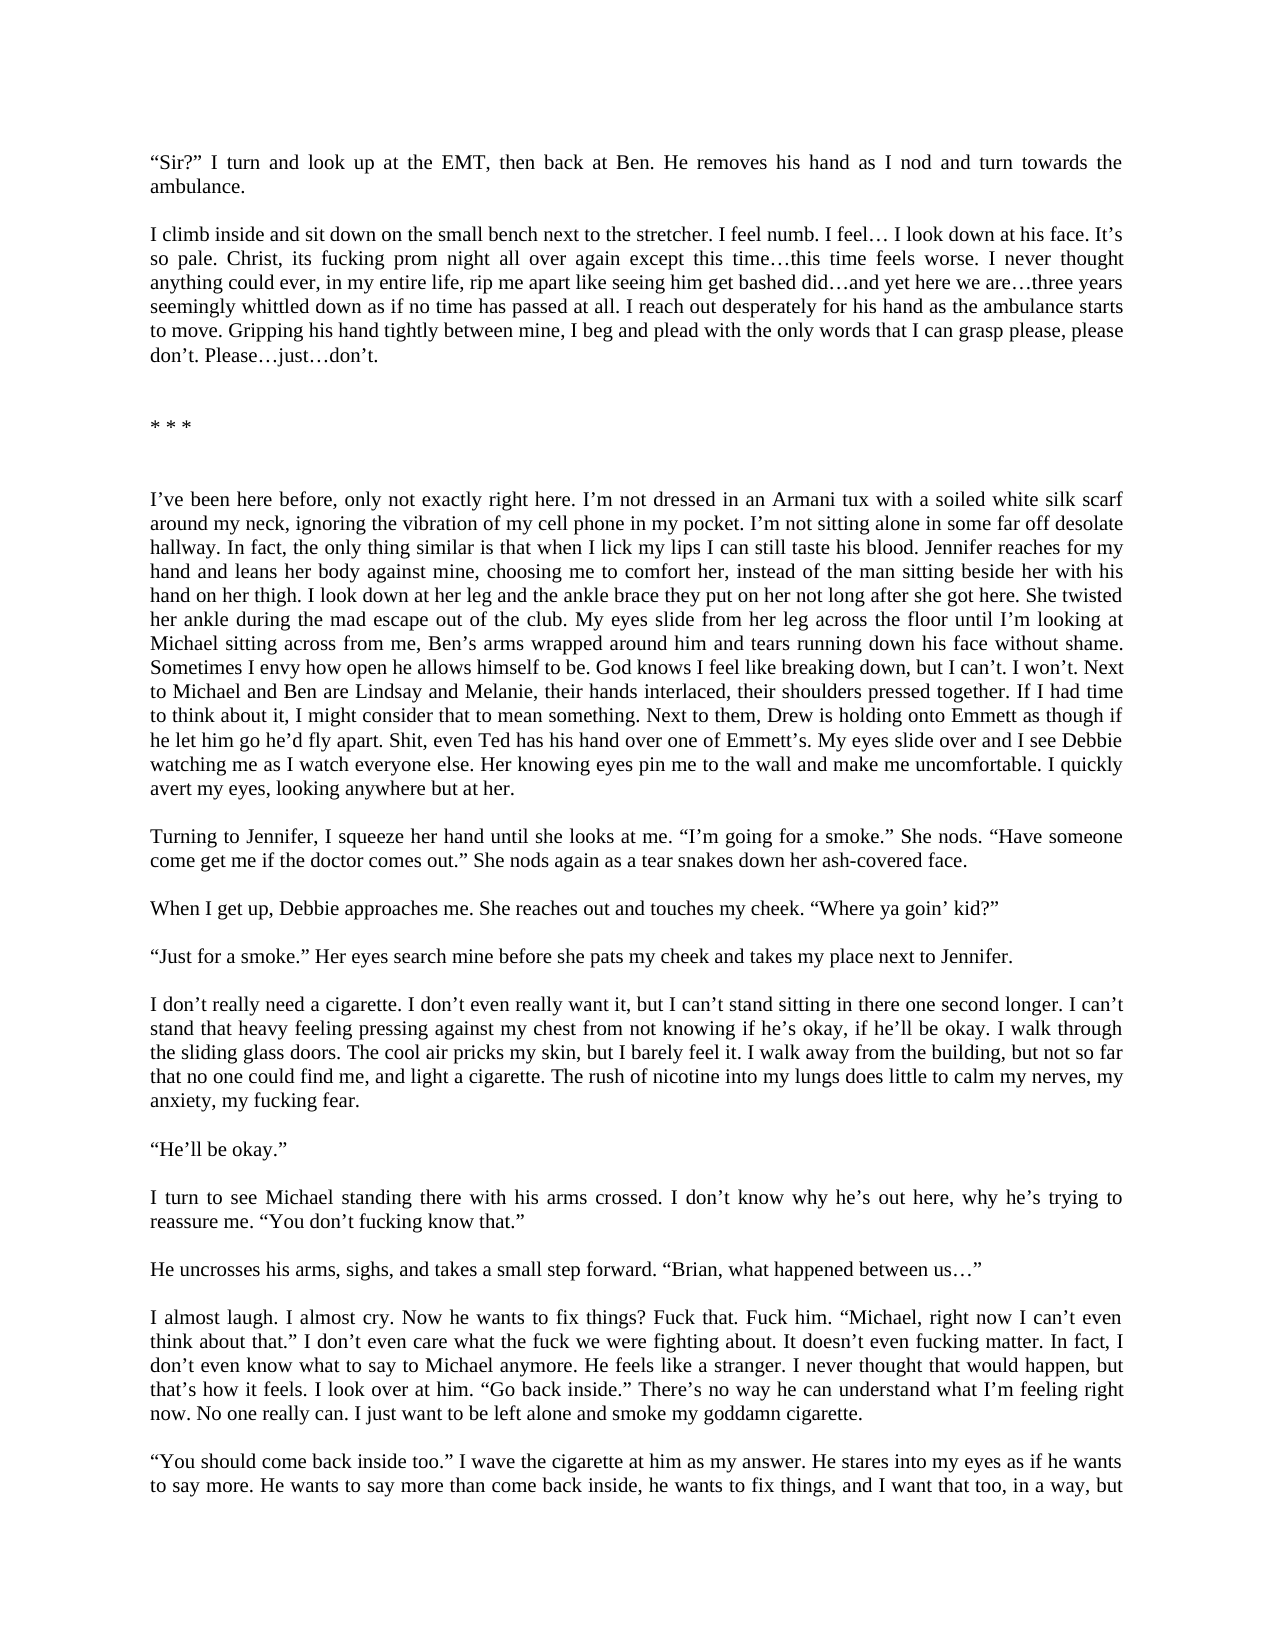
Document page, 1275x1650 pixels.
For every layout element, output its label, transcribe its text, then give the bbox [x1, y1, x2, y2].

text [150, 1449, 1125, 1497]
text I don’t really need a cigarette. I don’t even really want it, but I can’t stand sitting in there one second longer. I can’t stand that heavy feeling pressing against my chest from not knowing if he’s okay, if he’ll be okay. I walk through the sliding glass doors. The cool air pricks my skin, but I barely feel it. I walk away from the building, but not so far that no one could find me, and light a cigarette. The rush of nicotine into my lungs does little to calm my nerves, my anxiety, my fucking fear. [150, 992, 1125, 1112]
text “Sir?” I turn and look up at the EMT, then back at Ben. He removes his hand as I nod and turn towards the ambulance. [150, 150, 1125, 198]
text Turning to Jennifer, I squeeze her hand until she looks at me. “I’m going for a smoke.” She nods. “Have someone come get me if the doctor comes out.” She nods again as a tear snakes down her ash-covered face. [150, 824, 1125, 872]
text “Just for a smoke.” Her eyes search mine before she pats my cheek and takes my place next to Jennifer. [150, 944, 1125, 968]
text I climb inside and sit down on the small bench next to the stretcher. I feel numb. I feel… I look down at his face. It’s so pale. Christ, its fucking prom night all over again except this time…this time feels worse. I never thought anything could ever, in my entire life, rip me apart like seeing him get bashed did…and yet here we are…three years seemingly whittled down as if no time has passed at all. I reach out desperately for his hand as the ambulance starts to move. Gripping his hand tightly between mine, I beg and plead with the only words that I can grasp please, please don’t. Please…just…don’t. [150, 222, 1125, 367]
text He uncrosses his arms, sighs, and takes a small step forward. “Brian, what happened between us…” [150, 1257, 1125, 1281]
text I almost laugh. I almost cry. Now he wants to fix things? Fuck that. Fuck him. “Michael, right now I can’t even think about that.” I don’t even care what the fuck we were fighting about. It doesn’t even fucking matter. In fact, I don’t even know what to say to Michael anymore. He feels like a stranger. I never thought that would happen, but that’s how it feels. I look over at him. “Go back inside.” There’s no way he can understand what I’m feeling right now. No one really can. I just want to be left alone and smoke my goddamn cigarette. [150, 1305, 1125, 1425]
text I turn to see Michael standing there with his arms crossed. I don’t know why he’s out here, why he’s trying to reassure me. “You don’t fucking know that.” [150, 1185, 1125, 1233]
text I’ve been here before, only not exactly right here. I’m not dressed in an Armani tux with a soiled white silk scarf around my neck, ignoring the vibration of my cell phone in my pocket. I’m not sitting alone in some far off desolate hallway. In fact, the only thing similar is that when I lick my lips I can still taste his blood. Jennifer reaches for my hand and leans her body against mine, choosing me to comfort her, instead of the man sitting beside her with his hand on her thigh. I look down at her leg and the ankle brace they put on her not long after she got here. She twisted her ankle during the mad escape out of the club. My eyes slide from her leg across the floor until I’m looking at Michael sitting across from me, Ben’s arms wrapped around him and tears running down his face without shame. Sometimes I envy how open he allows himself to be. God knows I feel like breaking down, but I can’t. I won’t. Next to Michael and Ben are Lindsay and Melanie, their hands interlaced, their shoulders pressed together. If I had time to think about it, I might consider that to mean something. Next to them, Drew is holding onto Emmett as though if he let him go he’d fly apart. Shit, even Ted has his hand over one of Emmett’s. My eyes slide over and I see Debbie watching me as I watch everyone else. Her knowing eyes pin me to the wall and make me uncomfortable. I quickly avert my eyes, looking anywhere but at her. [150, 487, 1125, 800]
text “He’ll be okay.” [150, 1137, 1125, 1161]
text When I get up, Debbie approaches me. She reaches out and touches my cheek. “Where ya goin’ kid?” [150, 896, 1125, 920]
text * * * [150, 415, 1125, 439]
